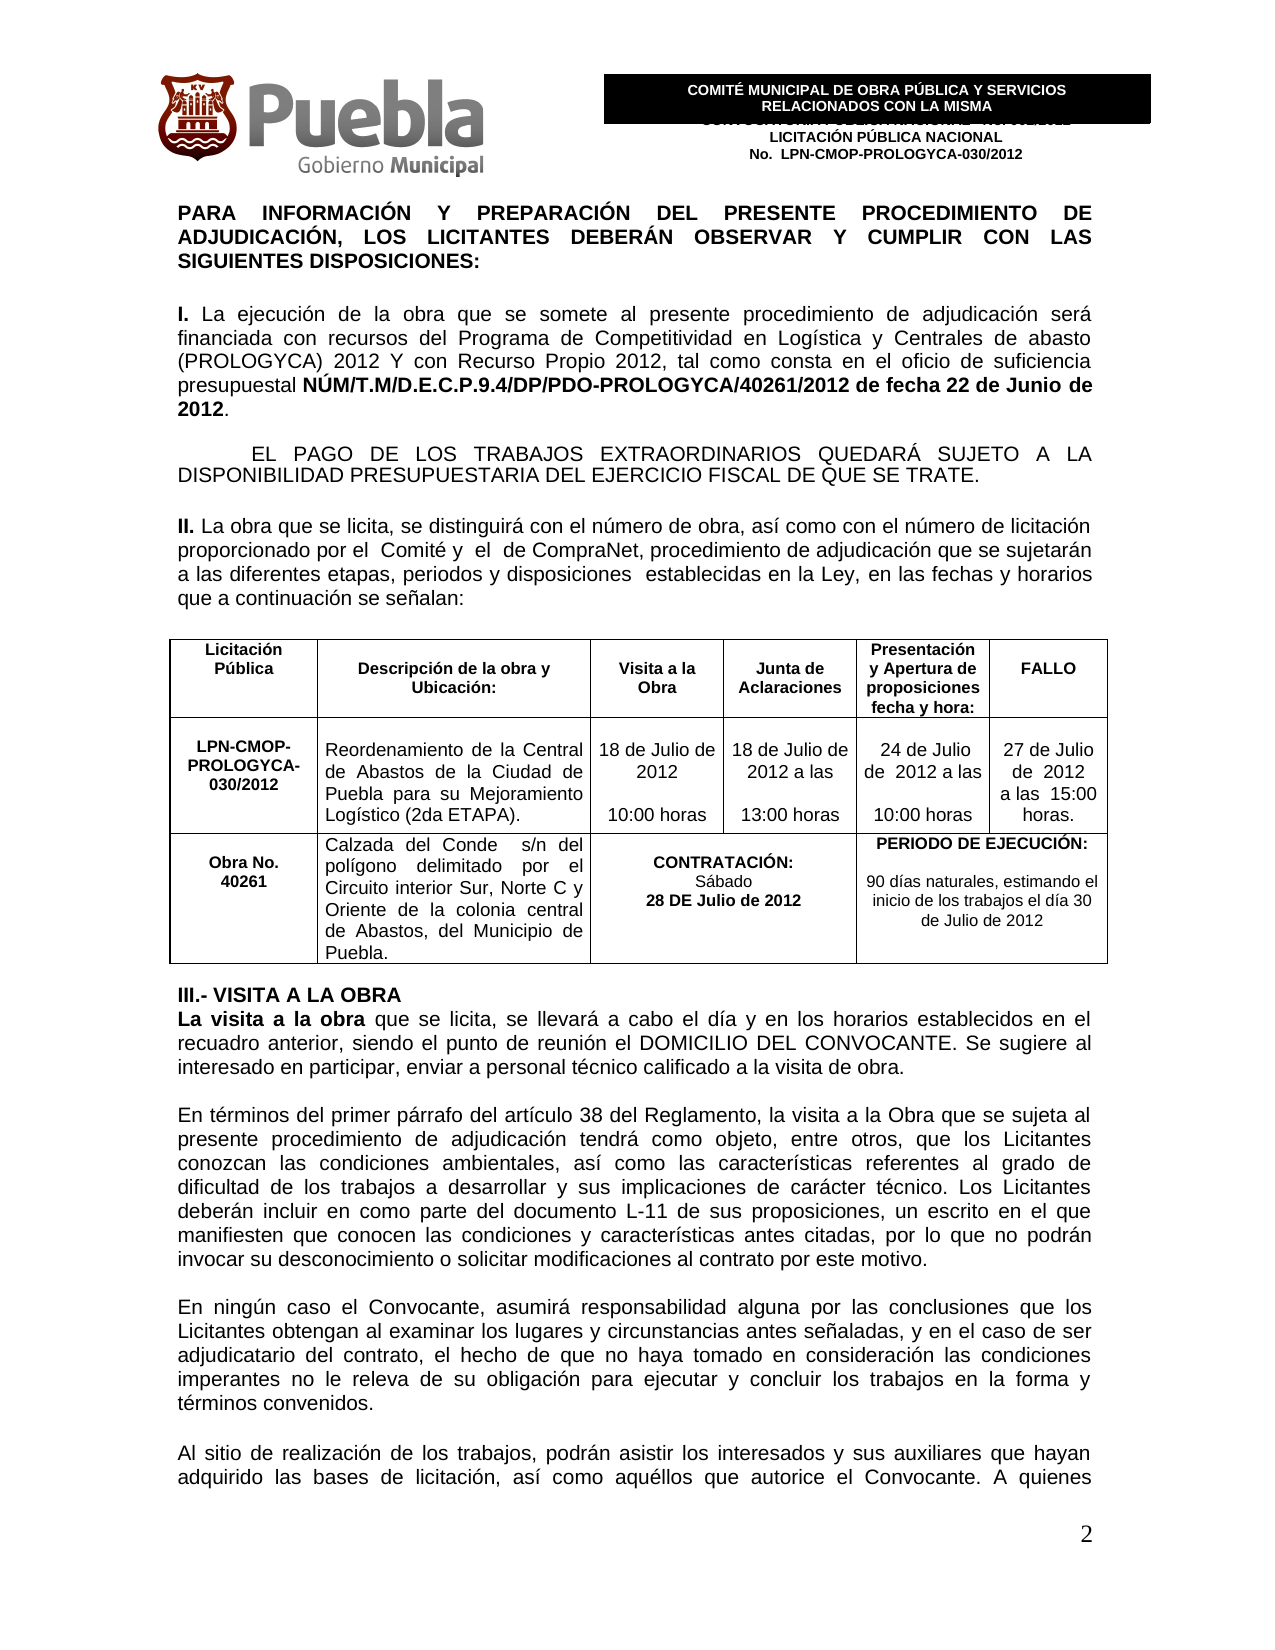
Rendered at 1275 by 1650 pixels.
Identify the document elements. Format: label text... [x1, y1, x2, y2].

table_cell Obra No. 40261 [171, 834, 317, 963]
table_header Presentación y Apertura de proposiciones fecha y hora: [857, 640, 989, 717]
text I. La ejecución de la obra que se somete al presente procedimiento de adjudicación será financiada con recursos del Programa de Competitividad en Logística y Centrales de abasto (PROLOGYCA) 2012 Y con Recurso Propio 2012, tal como consta en el oficio de suficiencia presupuestal NÚM/T.M/D.E.C.P.9.4/DP/PDO-PROLOGYCA/40261/2012 de fecha 22 de Junio de 2012. [177, 301, 1093, 421]
table_cell PERIODO DE EJECUCIÓN: 90 días naturales, estimando el inicio de los trabajos el día 30 de Julio de 2012 [857, 834, 1107, 963]
table_cell Reordenamiento de la Central de Abastos de la Ciudad de Puebla para su Mejoramiento Logístico (2da ETAPA). [318, 718, 590, 833]
table_cell CONTRATACIÓN: Sábado 28 DE Julio de 2012 [591, 834, 856, 963]
text En ningún caso el Convocante, asumirá responsabilidad alguna por las conclusiones que los Licitantes obtengan al examinar los lugares y circunstancias antes señaladas, y en el caso de ser adjudicatario del contrato, el hecho de que no haya tomado en consideración las condiciones imperantes no le releva de su obligación para ejecutar y concluir los trabajos en la forma y términos convenidos. [177, 1295, 1093, 1414]
picture [158, 73, 484, 177]
table_header Descripción de la obra y Ubicación: [318, 640, 590, 717]
text EL PAGO DE LOS TRABAJOS EXTRAORDINARIOS QUEDARÁ SUJETO A LA DISPONIBILIDAD PRESUPUESTARIA DEL EJERCICIO FISCAL DE QUE SE TRATE. [177, 445, 1093, 486]
table_header Visita a la Obra [591, 640, 723, 717]
table_cell LPN-CMOP-PROLOGYCA-030/2012 [171, 718, 317, 833]
text La visita a la obra que se licita, se llevará a cabo el día y en los horarios establecidos en el recuadro anterior, siendo el punto de reunión el DOMICILIO DEL CONVOCANTE. Se sugiere al interesado en participar, enviar a personal técnico calificado a la visita de obra. [177, 1007, 1093, 1079]
table_header FALLO [990, 640, 1107, 717]
table_cell 18 de Julio de las 13:00 horas [724, 718, 856, 833]
table_cell Calzada del Conde s/n del polígono delimitado por el Circuito interior Sur, Norte C y Oriente de la colonia central de Abastos, del Municipio de Puebla. [318, 834, 590, 963]
table_header Licitación Pública [171, 640, 317, 717]
table_cell 18 de Julio de 2012 10:00 horas [591, 718, 723, 833]
table_cell 27 de Julio de 2012 a las 15:00 horas. [990, 718, 1107, 833]
text En términos del primer párrafo del artículo 38 del Reglamento, la visita a la Obra que se sujeta al presente procedimiento de adjudicación tendrá como objeto, entre otros, que los Licitantes conozcan las condiciones ambientales, así como las características referentes al grado de dificultad de los trabajos a desarrollar y sus implicaciones de carácter técnico. Los Licitantes deberán incluir en como parte del documento L-11 de sus proposiciones, un escrito en el que manifiesten que conocen las condiciones y características antes citadas, por lo que no podrán invocar su desconocimiento o solicitar modificaciones al contrato por este motivo. [177, 1103, 1093, 1271]
table_cell 24 de Julio de las 10:00 horas [857, 718, 989, 833]
text III.- VISITA A LA OBRA [177, 983, 1093, 1007]
subtitle II. La obra que se licita, se distinguirá con el número de obra, así como con el número de licitación proporcionado por el Comité y el de CompraNet, procedimiento de adjudicación que se sujetarán a las diferentes etapas, periodos y disposiciones establecidas en la Ley, en las fechas y horarios que a continuación se señalan: [177, 514, 1093, 610]
text PARA INFORMACIÓN Y PREPARACIÓN DEL PRESENTE PROCEDIMIENTO DE ADJUDICACIÓN, LOS LICITANTES DEBERÁN OBSERVAR Y CUMPLIR CON LAS SIGUIENTES DISPOSICIONES: [177, 201, 1093, 273]
table_header Junta de Aclaraciones [724, 640, 856, 717]
